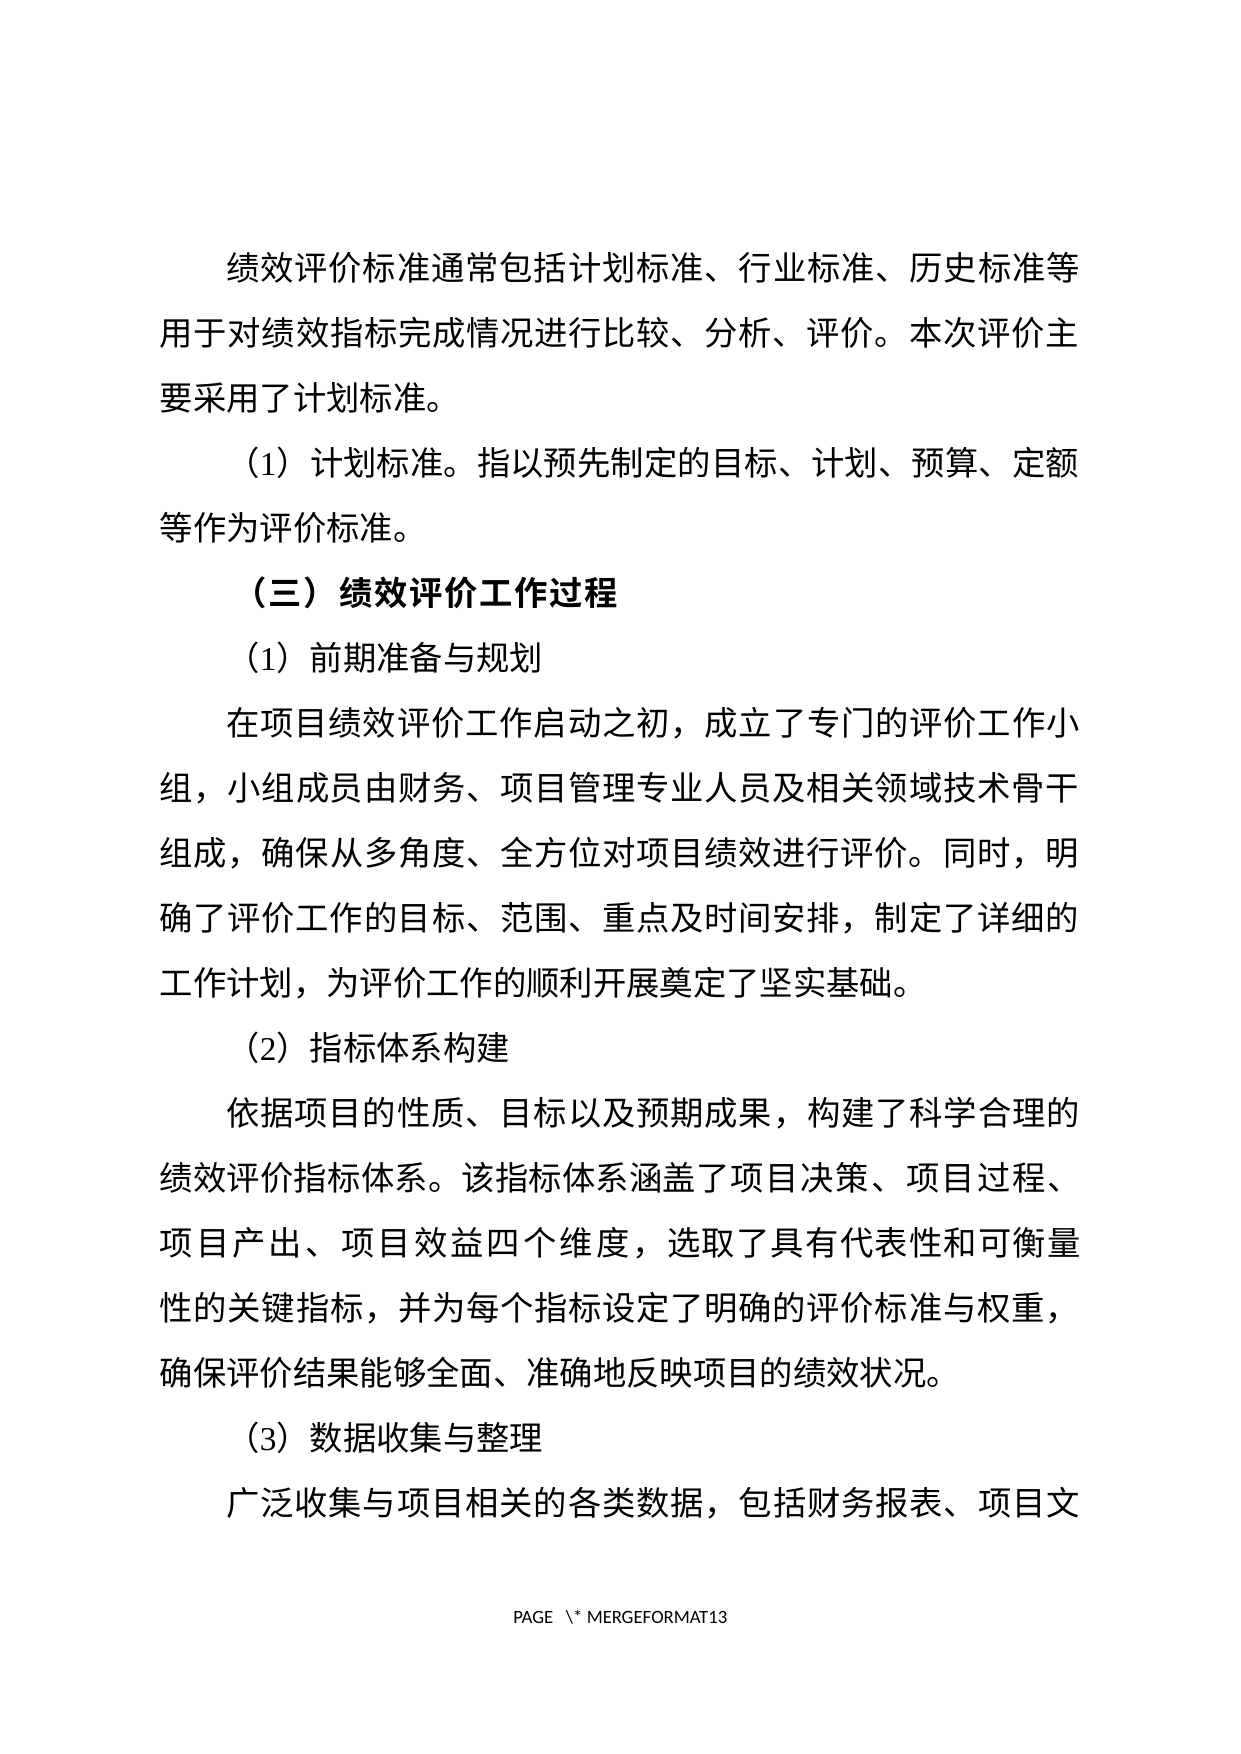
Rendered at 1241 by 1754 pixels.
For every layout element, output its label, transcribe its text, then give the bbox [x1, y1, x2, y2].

text 在项目绩效评价工作启动之初，成立了专门的评价工作小组，小组成员由财务、项目管理专业人员及相关领域技术骨干组成，确保从多角度、全方位对项目绩效进行评价。同时，明确了评价工作的目标、范围、重点及时间安排，制定了详细的工作计划，为评价工作的顺利开展奠定了坚实基础。 [159, 688, 1081, 1013]
text （2）指标体系构建 [159, 1013, 1081, 1078]
text （1）前期准备与规划 [159, 623, 1081, 688]
title （1）计划标准。指以预先制定的目标、计划、预算、定额等作为评价标准。 [159, 428, 1081, 558]
text （3）数据收集与整理 [159, 1403, 1081, 1468]
title 绩效评价工作过程 [159, 558, 1081, 623]
title 绩效评价标准通常包括计划标准、行业标准、历史标准等，用于对绩效指标完成情况进行比较、分析、评价。本次评价主要采用了计划标准。 [159, 233, 1081, 428]
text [159, 1468, 1081, 1533]
text 依据项目的性质、目标以及预期成果，构建了科学合理的绩效评价指标体系。该指标体系涵盖了项目决策、项目过程、项目产出、项目效益四个维度，选取了具有代表性和可衡量性的关键指标，并为每个指标设定了明确的评价标准与权重，确保评价结果能够全面、准确地反映项目的绩效状况。 [159, 1078, 1081, 1403]
